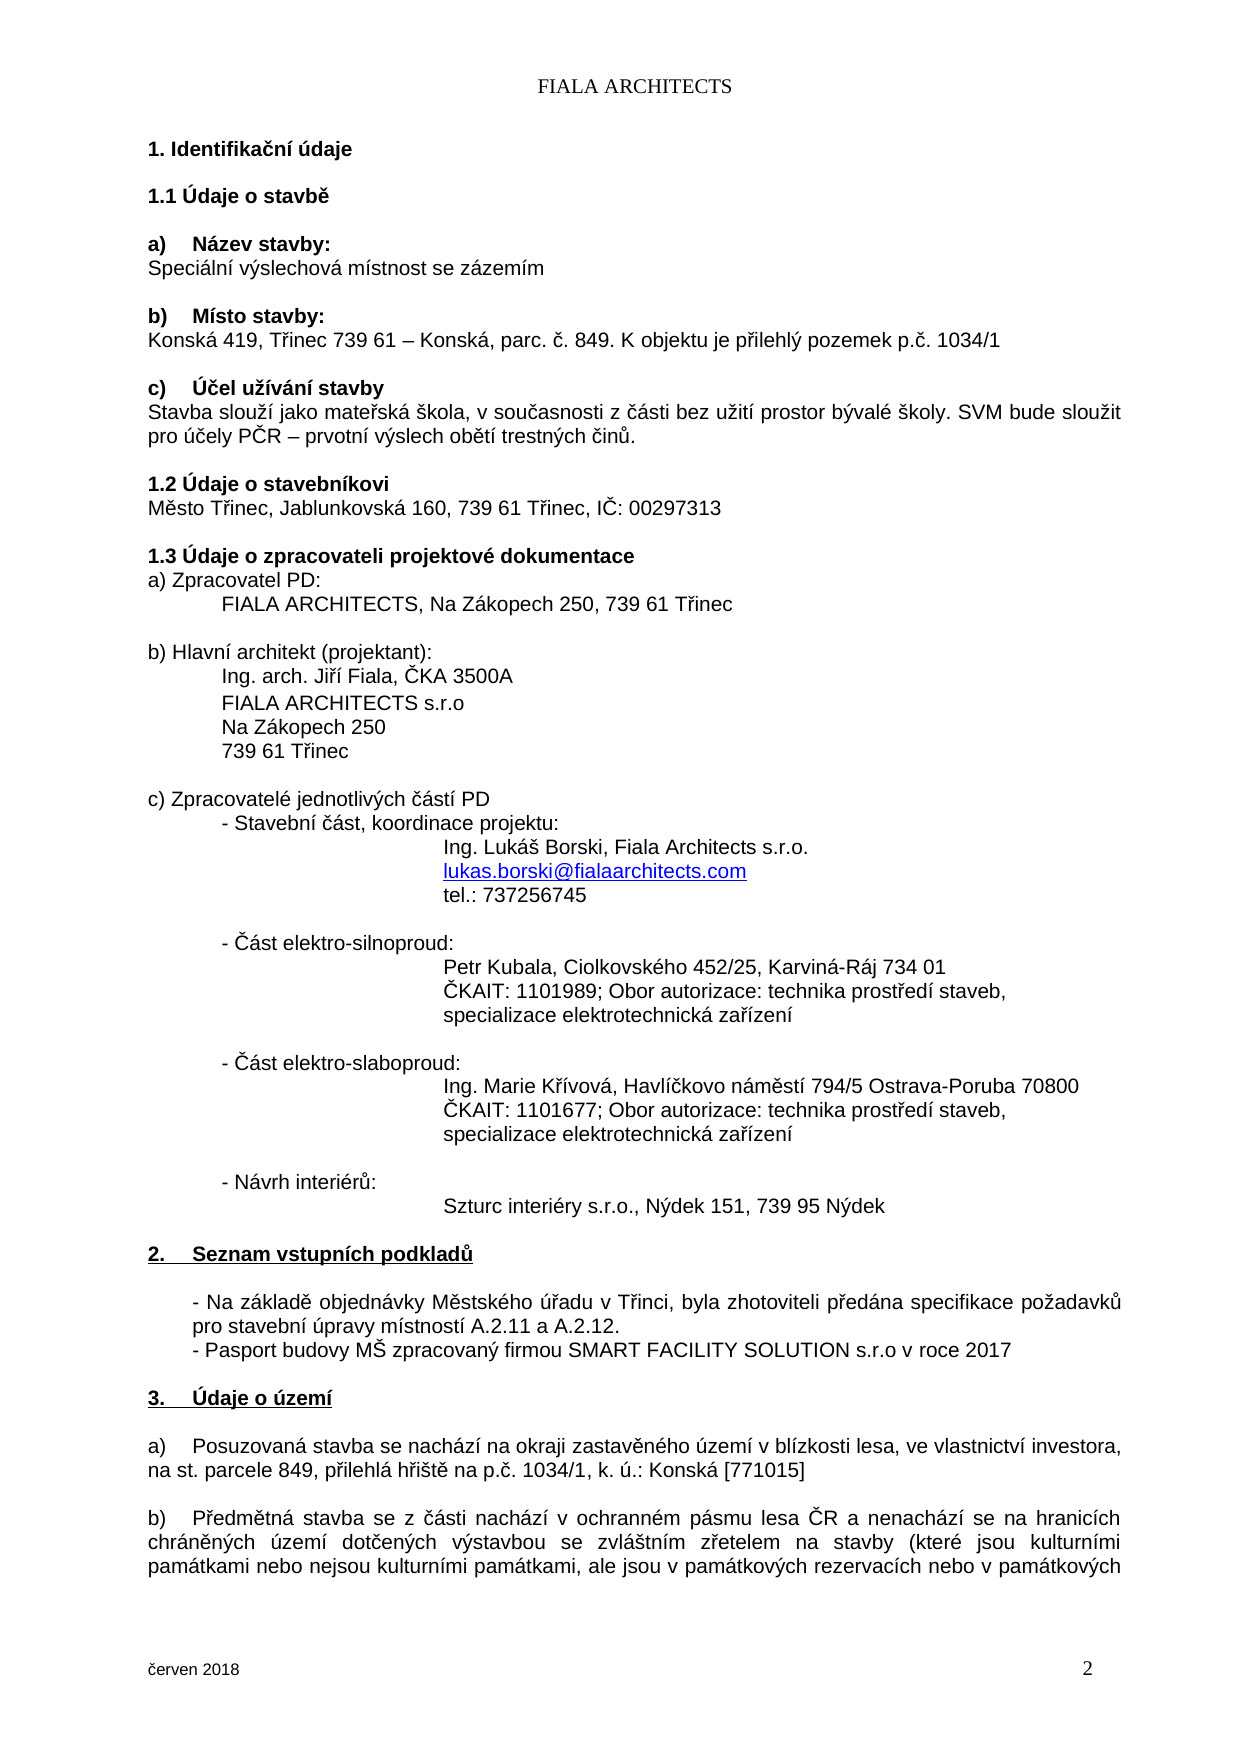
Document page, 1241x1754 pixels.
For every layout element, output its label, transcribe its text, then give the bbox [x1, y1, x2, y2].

text Ing. Lukáš Borski, Fiala Architects s.r.o. [148, 835, 1122, 859]
text Ing. Marie Křívová, Havlíčkovo náměstí 794/5 Ostrava-Poruba 70800 [148, 1074, 1122, 1098]
text Konská 419, Třinec 739 61 – Konská, parc. č. 849. K objektu je přilehlý pozemek p.č. 1034/1 [148, 328, 1122, 352]
text Petr Kubala, Ciolkovského 452/25, Karviná-Ráj 734 01 [443, 954, 1122, 978]
text c) Účel užívání stavby [148, 376, 1122, 400]
text tel.: 737256745 [148, 883, 1122, 907]
text b) Hlavní architekt (projektant): [148, 639, 1122, 663]
text Město Třinec, Jablunkovská 160, 739 61 Třinec, IČ: 00297313 [148, 496, 1122, 520]
text ČKAIT: 1101989; Obor autorizace: technika prostředí staveb, specializace elektrotechnická zařízení [443, 978, 1122, 1026]
text b) Místo stavby: [148, 304, 1122, 328]
text a) Zpracovatel PD: [148, 568, 1122, 592]
text 1.3 Údaje o zpracovateli projektové dokumentace [148, 544, 1122, 568]
text - Stavební část, koordinace projektu: [148, 811, 1122, 835]
text c) Zpracovatelé jednotlivých částí PD [148, 787, 1122, 811]
text ČKAIT: 1101677; Obor autorizace: technika prostředí staveb, specializace elektrotechnická zařízení [148, 1098, 1122, 1146]
text a) Posuzovaná stavba se nachází na okraji zastavěného území v blízkosti lesa, ve vlastnictví investora, na st. parcele 849, přilehlá hřiště na p.č. 1034/1, k. ú.: Konská [771015] [148, 1434, 1122, 1482]
text FIALA ARCHITECTS s.r.o [148, 691, 1122, 715]
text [148, 1506, 1122, 1577]
text a) Název stavby: [148, 232, 1122, 256]
text lukas.borski@fialaarchitects.com [148, 859, 1122, 883]
text 3. Údaje o území [148, 1386, 1122, 1410]
text Stavba slouží jako mateřská škola, v současnosti z části bez užití prostor bývalé školy. SVM bude sloužit pro účely PČR – prvotní výslech obětí trestných činů. [148, 400, 1122, 448]
text - Návrh interiérů: [148, 1170, 1122, 1194]
text Ing. arch. Jiří Fiala, ČKA 3500A [148, 663, 1122, 687]
text 1.2 Údaje o stavebníkovi [148, 472, 1122, 496]
text 739 61 Třinec [148, 739, 1122, 763]
text Speciální výslechová místnost se zázemím [148, 256, 1122, 280]
text 1.1 Údaje o stavbě [148, 184, 1122, 208]
text 2. Seznam vstupních podkladů [148, 1242, 1122, 1266]
text - Část elektro-slaboproud: [148, 1050, 1122, 1074]
text - Pasport budovy MŠ zpracovaný firmou SMART FACILITY SOLUTION s.r.o v roce 2017 [148, 1338, 1122, 1362]
text - Na základě objednávky Městského úřadu v Třinci, byla zhotoviteli předána specifikace požadavků pro stavební úpravy místností A.2.11 a A.2.12. [192, 1290, 1122, 1338]
text FIALA ARCHITECTS, Na Zákopech 250, 739 61 Třinec [148, 592, 1122, 616]
text 1. Identifikační údaje [148, 136, 1122, 160]
text Szturc interiéry s.r.o., Nýdek 151, 739 95 Nýdek [148, 1194, 1122, 1218]
text Na Zákopech 250 [148, 715, 1122, 739]
text - Část elektro-silnoproud: [148, 931, 1122, 954]
